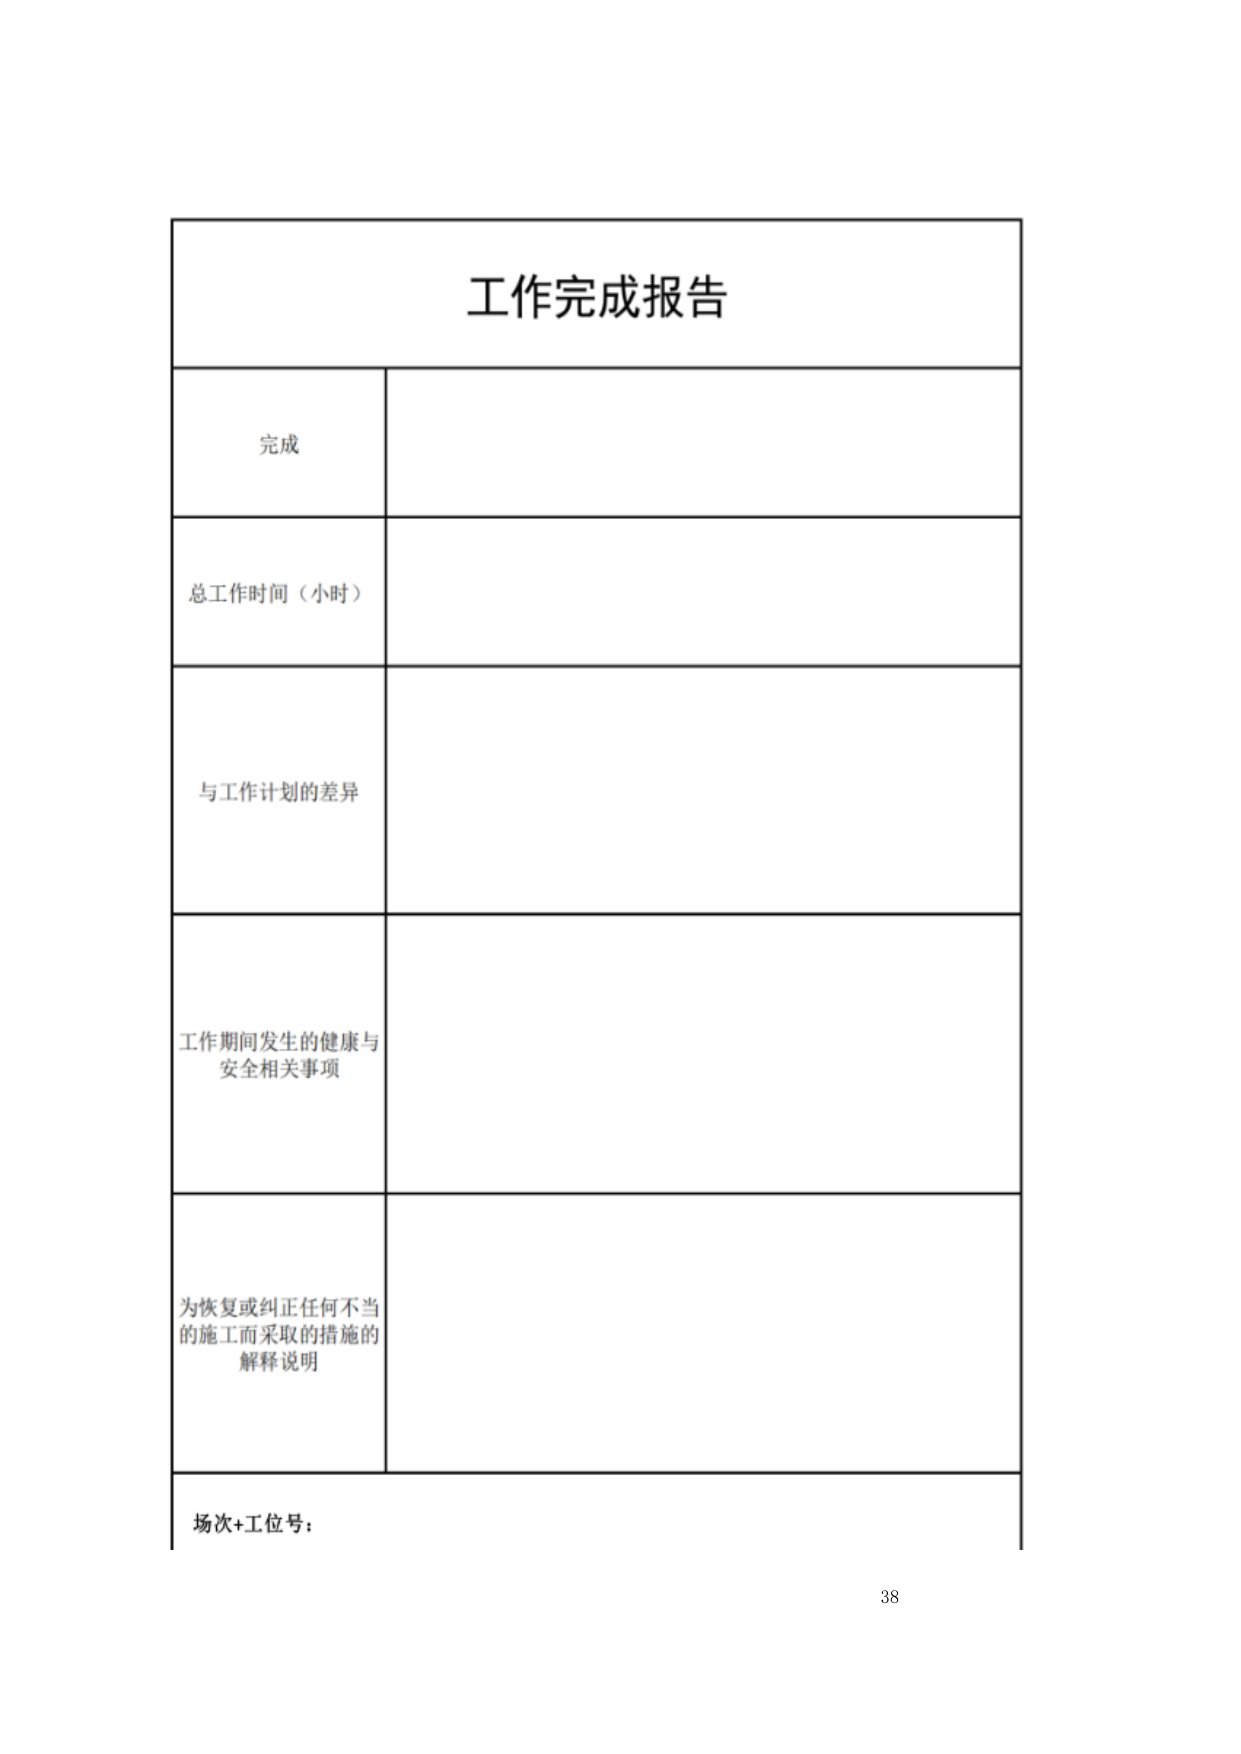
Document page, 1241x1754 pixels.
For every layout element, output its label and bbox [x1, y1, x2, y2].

picture [165, 216, 1031, 1550]
